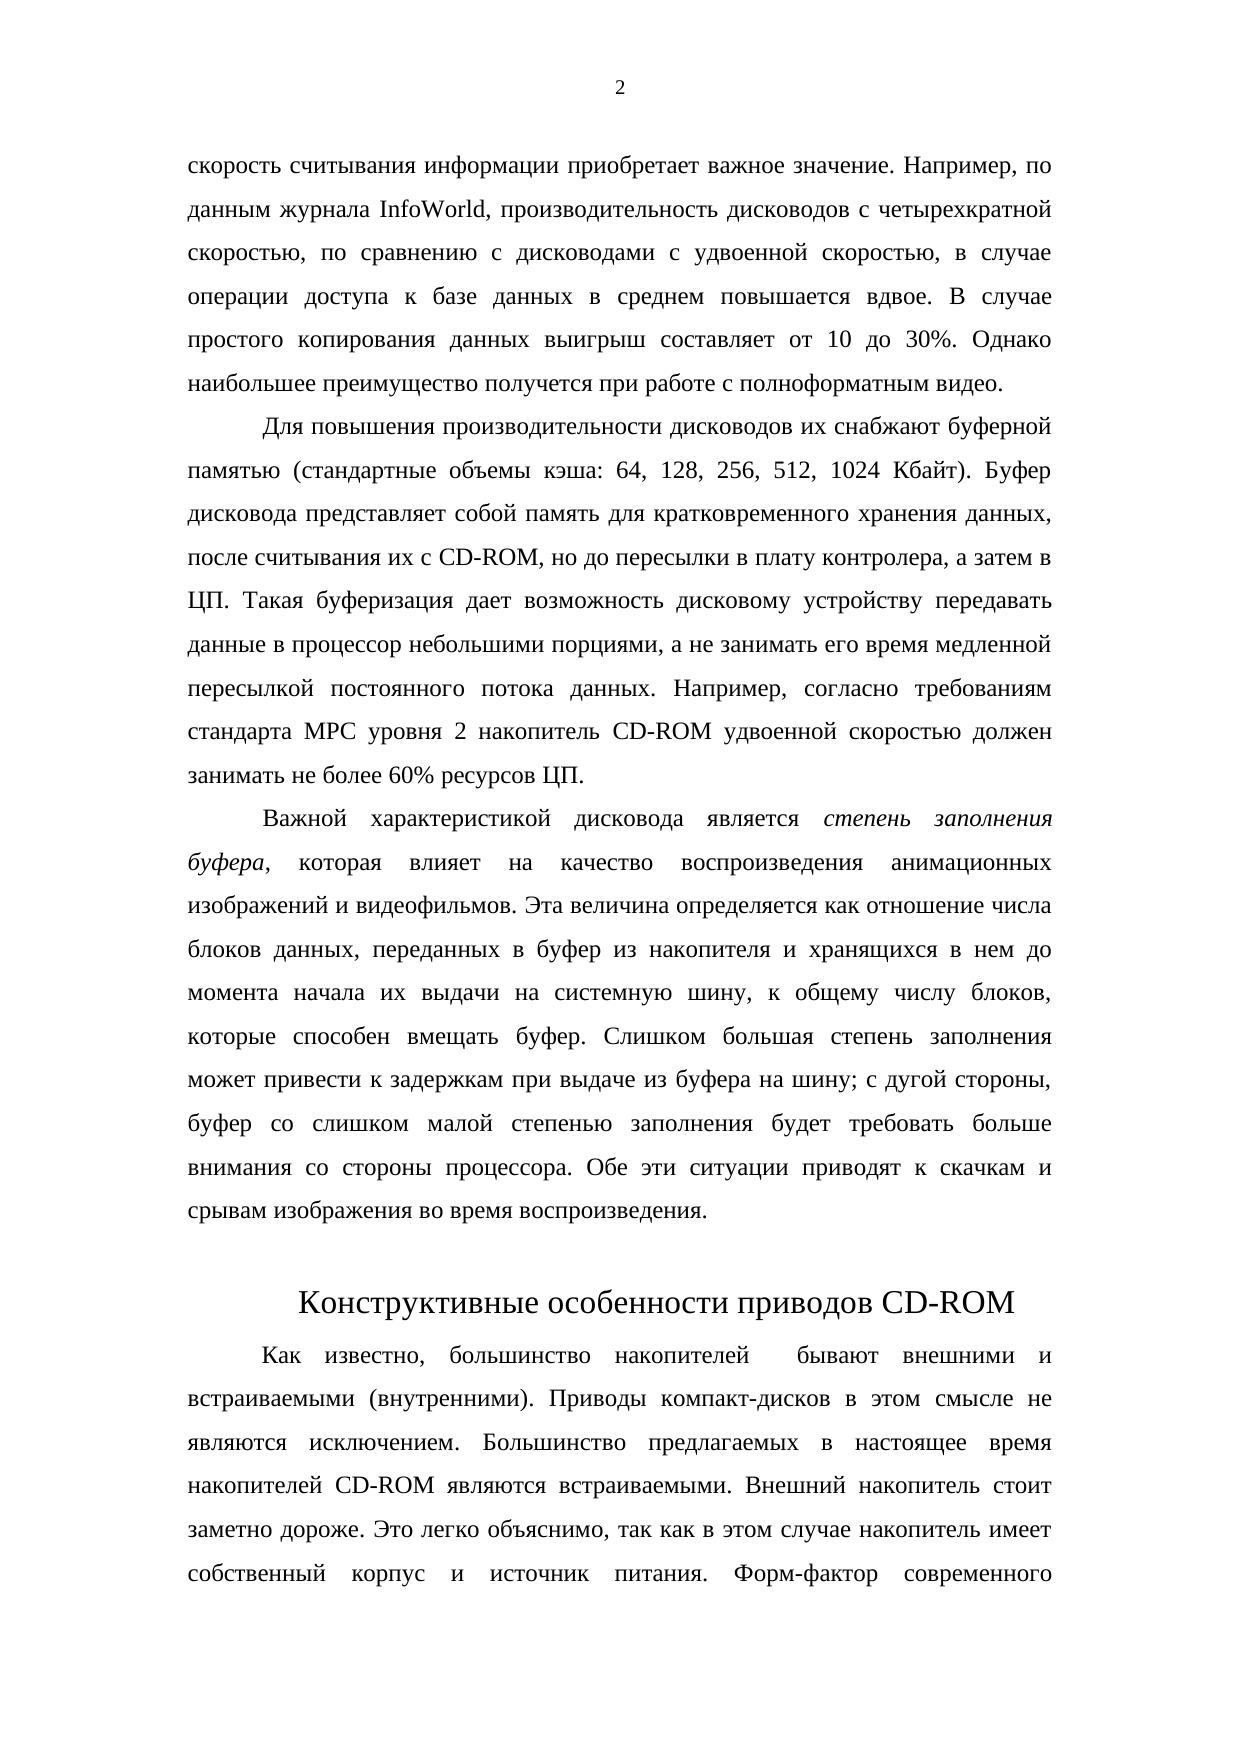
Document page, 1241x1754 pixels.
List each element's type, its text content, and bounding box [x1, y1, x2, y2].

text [187, 1340, 1053, 1586]
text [187, 150, 1053, 397]
text Для повышения производительности дисководов их снабжают буферной памятью (стандартные объемы кэша: 64, 128, 256, 512, 1024 Кбайт). Буфер дисковода представляет собой память для кратковременного хранения данных, после считывания их с CD-ROM, но до пересылки в плату контролера, а затем в ЦП. Такая буферизация дает возможность дисковому устройству передавать данные в процессор небольшими порциями, а не занимать его время медленной пересылкой постоянного потока данных. Например, согласно требованиям стандарта MPC уровня 2 накопитель CD-ROM удвоенной скоростью должен занимать не более 60% ресурсов ЦП. [187, 411, 1053, 789]
text Конструктивные особенности приводов CD-ROM [187, 1282, 1053, 1321]
text Важной характеристикой дисковода является степень заполнения буфера, которая влияет на качество воспроизведения анимационных изображений и видеофильмов. Эта величина определяется как отношение числа блоков данных, переданных в буфер из накопителя и хранящихся в нем до момента начала их выдачи на системную шину, к общему числу блоков, которые способен вмещать буфер. Слишком большая степень заполнения может привести к задержкам при выдаче из буфера на шину; с дугой стороны, буфер со слишком малой степенью заполнения будет требовать больше внимания со стороны процессора. Обе эти ситуации приводят к скачкам и срывам изображения во время воспроизведения. [187, 803, 1053, 1224]
